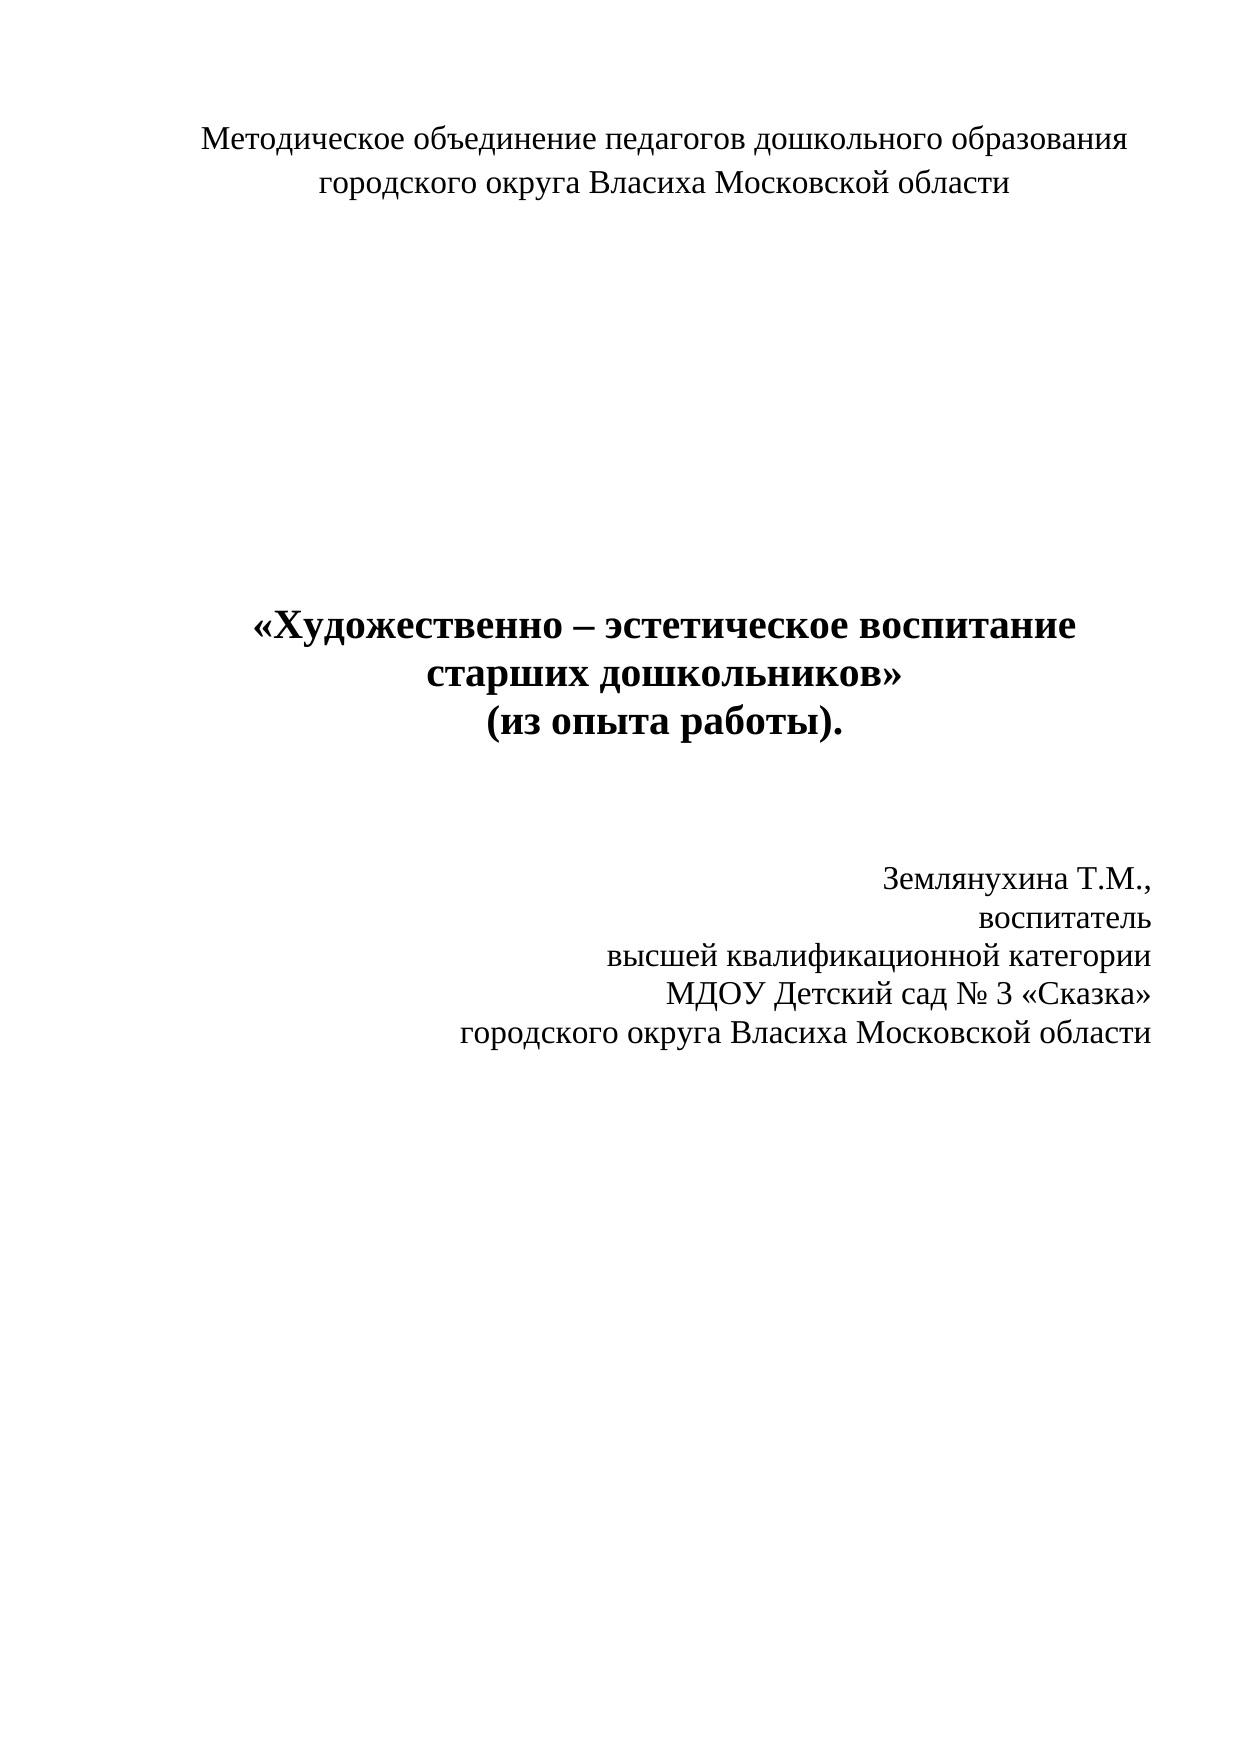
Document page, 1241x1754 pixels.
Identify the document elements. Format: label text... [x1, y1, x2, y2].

text Методическое объединение педагогов дошкольного образования [177, 118, 1152, 156]
text Землянухина Т.М., [177, 858, 1152, 897]
text МДОУ Детский сад № 3 «Сказка» [177, 973, 1152, 1012]
text (из опыта работы). [177, 696, 1152, 743]
text «Художественно – эстетическое воспитание старших дошкольников» [177, 600, 1152, 696]
text высшей квалификационной категории [177, 935, 1152, 973]
text городского округа Власиха Московской области [177, 1012, 1152, 1050]
text воспитатель [177, 897, 1152, 935]
text городского округа Власиха Московской области [177, 162, 1152, 201]
